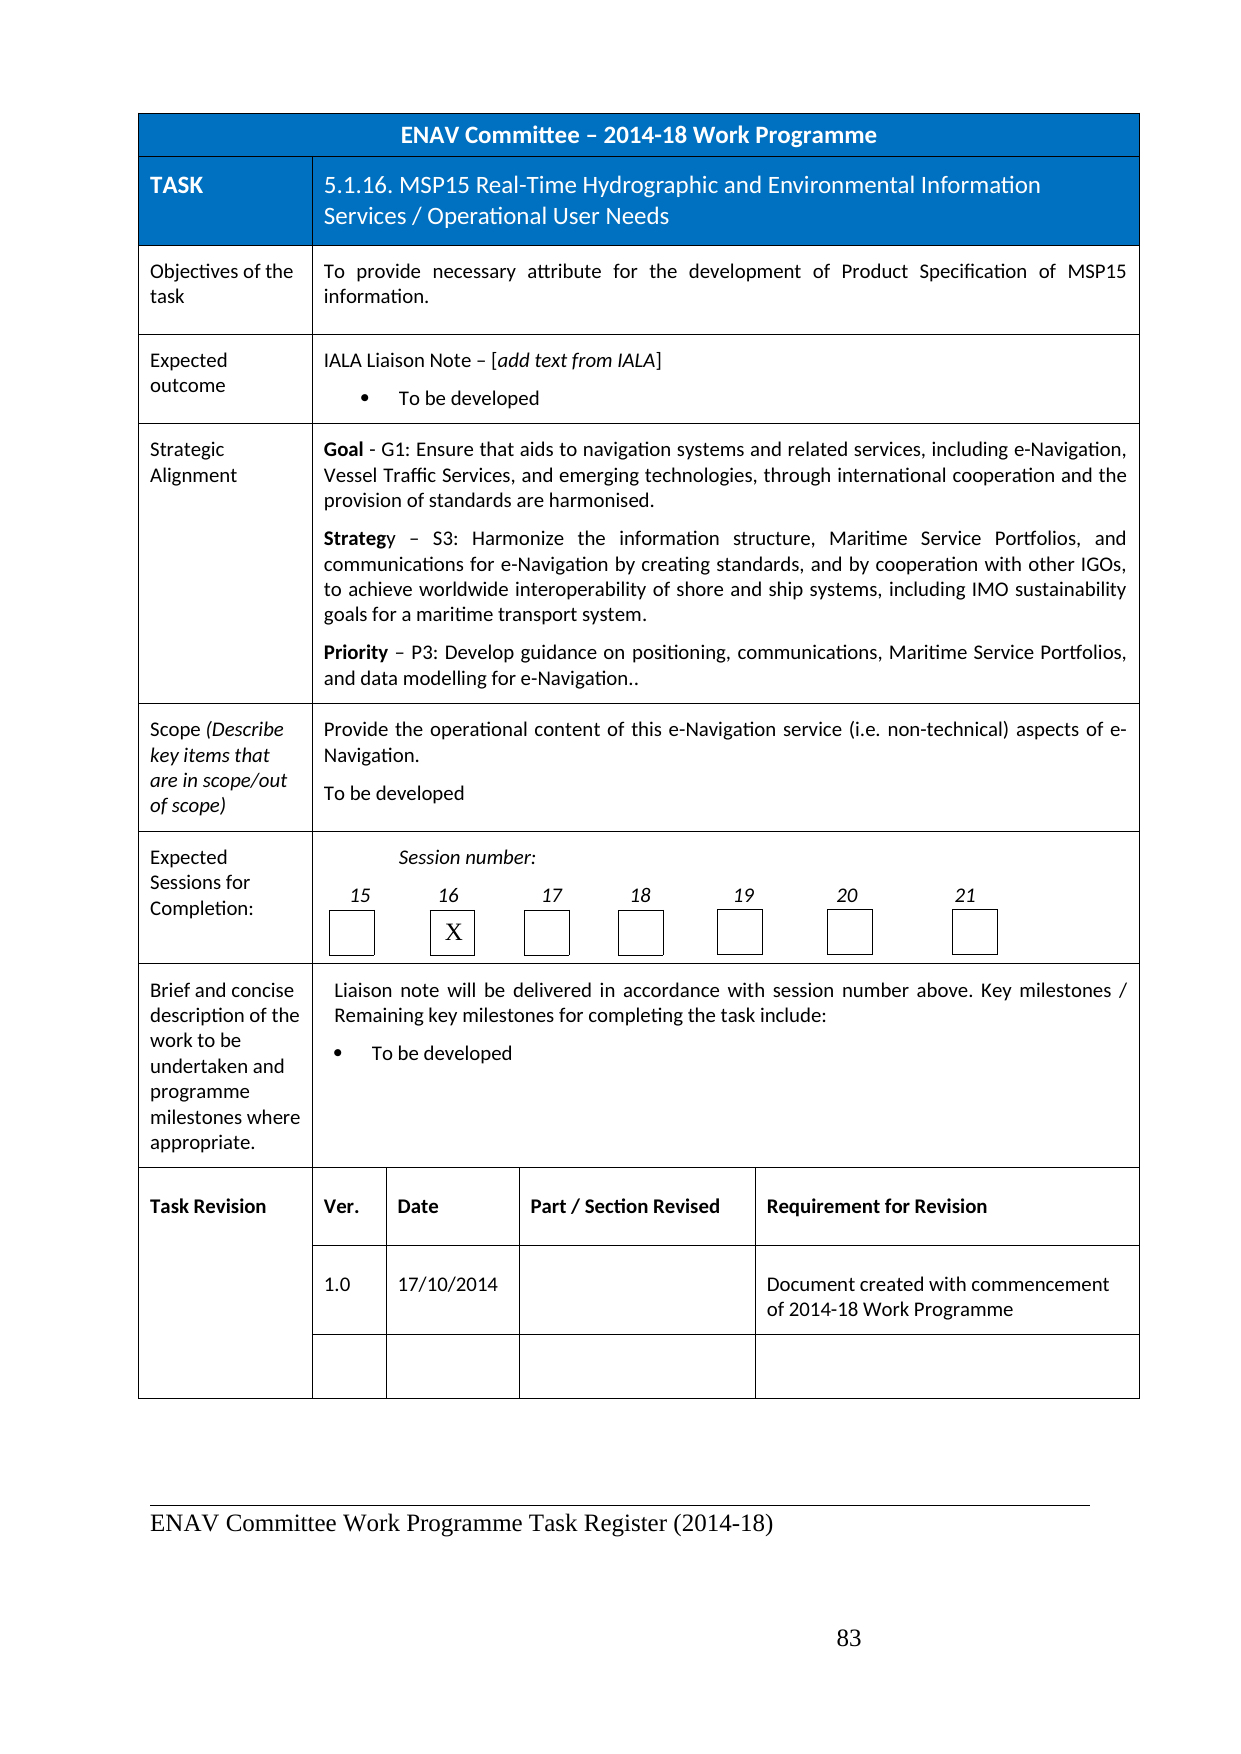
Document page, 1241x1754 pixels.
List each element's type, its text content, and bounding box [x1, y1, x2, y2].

table_cell [756, 1335, 1139, 1398]
table_cell Document created with commencement of 2014-18 Work Programme [756, 1246, 1139, 1334]
table_header ENAV Committee – 2014-18 Work Programme [139, 114, 1139, 156]
table_cell Part / Section Revised [520, 1168, 755, 1245]
table_cell IALA Liaison Note – [add text from IALA] To be developed [313, 335, 1139, 423]
table_cell 5.1.16. MSP15 Real-Time Hydrographic and Environmental Information Services / Operational User Needs [313, 157, 1139, 245]
table_cell Expected Sessions for Completion: [139, 832, 312, 963]
table_cell Task Revision [139, 1168, 312, 1398]
table_cell Goal - G1: Ensure that aids to navigation systems and related services, including e-Navigation, Vessel Traffic Services, and emerging technologies, through international cooperation and the provision of standards are harmonised. Strategy – S3: Harmonize the information structure, Maritime Service Portfolios, and communications for e-Navigation by creating standards, and by cooperation with other IGOs, to achieve worldwide interoperability of shore and ship systems, including IMO sustainability goals for a maritime transport system. Priority – P3: Develop guidance on positioning, communications, Maritime Service Portfolios, and data modelling for e-Navigation.. [313, 424, 1139, 703]
table_cell Brief and concise description of the work to be undertaken and programme milestones where appropriate. [139, 964, 312, 1167]
table_cell Scope (Describe key items that are in scope/out of scope) [139, 704, 312, 831]
table_cell TASK [139, 157, 312, 245]
table_cell Provide the operational content of this e-Navigation service (i.e. non-technical) aspects of e-Navigation. To be developed [313, 704, 1139, 831]
table_cell Requirement for Revision [756, 1168, 1139, 1245]
table_cell Liaison note will be delivered in accordance with session number above. Key milestones / Remaining key milestones for completing the task include: To be developed [313, 964, 1139, 1167]
table_cell [520, 1335, 755, 1398]
table_cell Expected outcome [139, 335, 312, 423]
table_cell Ver. [313, 1168, 386, 1245]
table_cell Strategic Alignment [139, 424, 312, 703]
table_cell [520, 1246, 755, 1334]
table_cell 17/10/2014 [387, 1246, 519, 1334]
table_cell Objectives of the task [139, 246, 312, 334]
table_cell Date [387, 1168, 519, 1245]
table_cell To provide necessary attribute for the development of Product Specification of MSP15 information. [313, 246, 1139, 334]
table_cell 1.0 [313, 1246, 386, 1334]
table_cell [387, 1335, 519, 1398]
table_cell Session number: 15 16 17 18 19 20 21 [313, 832, 1139, 963]
table_cell [313, 1335, 386, 1398]
